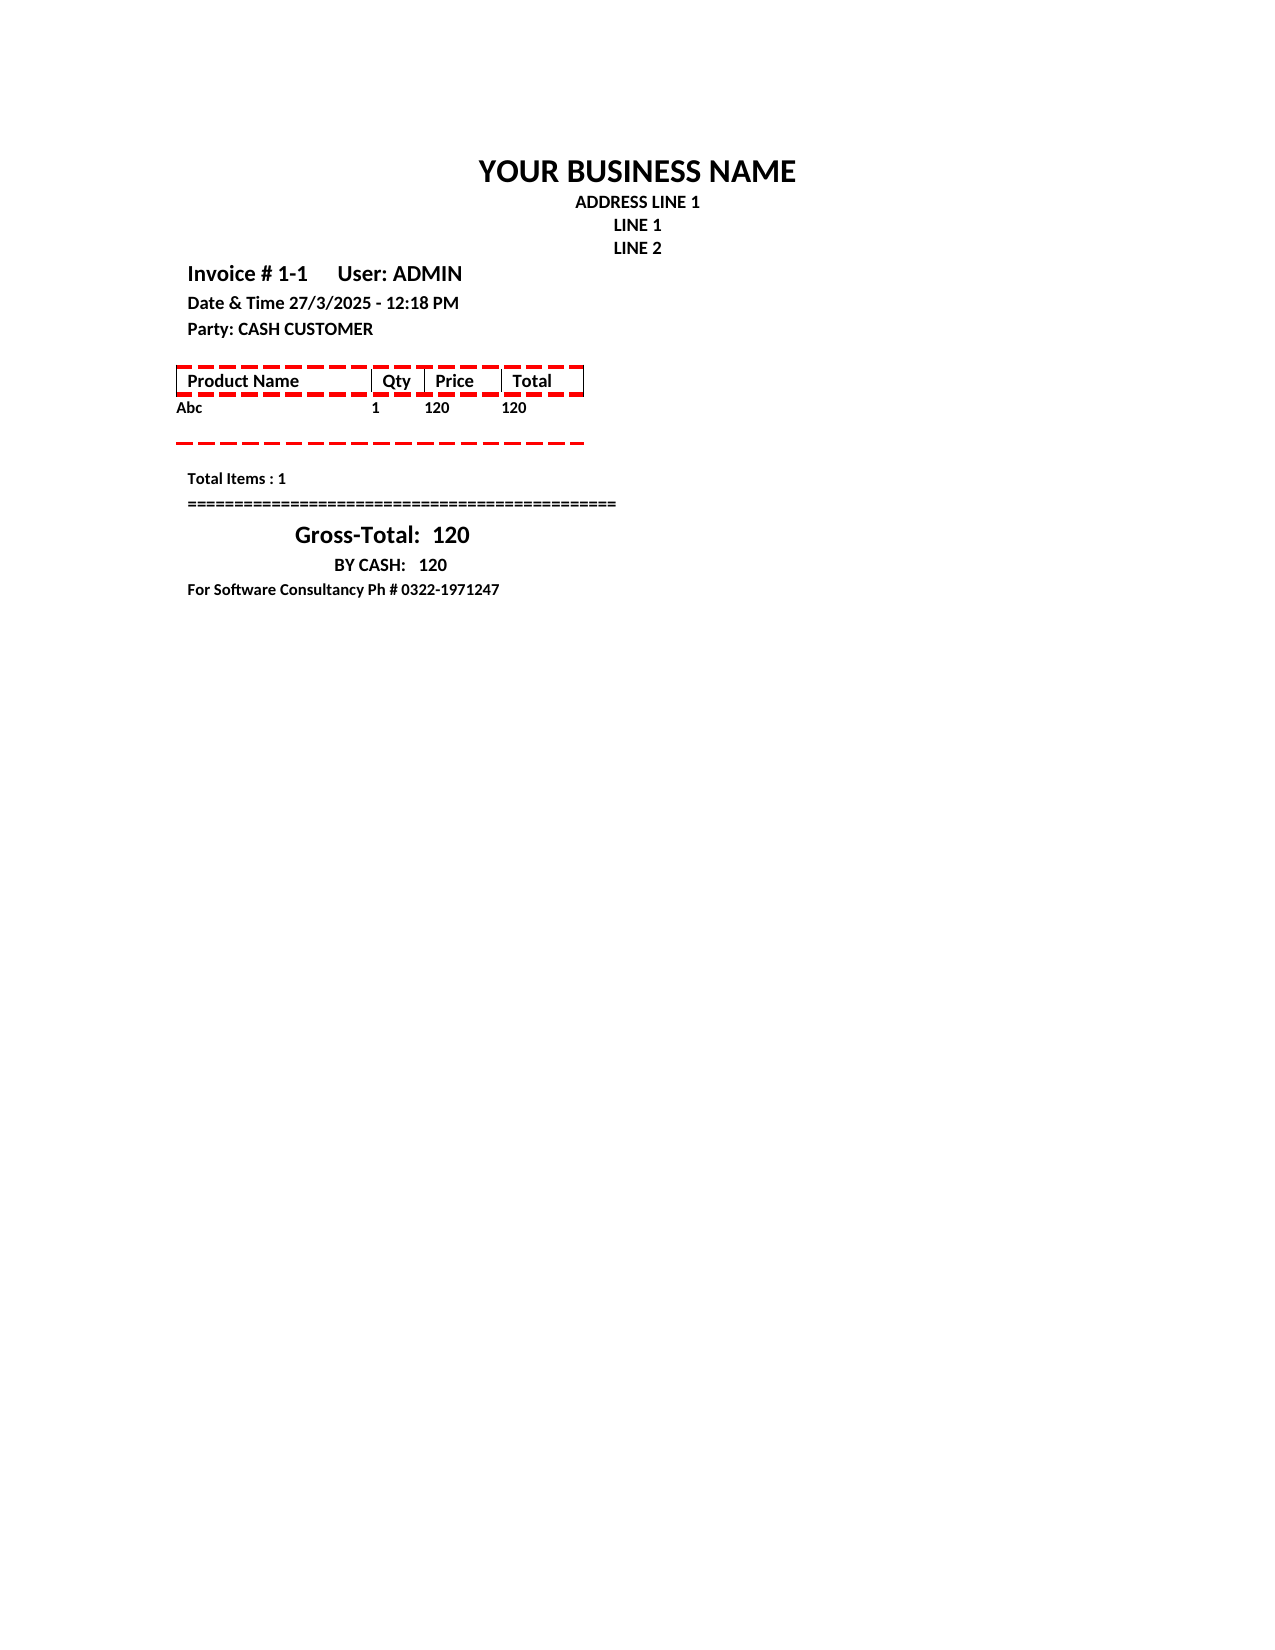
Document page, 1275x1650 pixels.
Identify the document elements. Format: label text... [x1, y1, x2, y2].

table_header Abc [176, 397, 371, 442]
table_header 120 [424, 397, 501, 442]
table_header Price [425, 365, 501, 392]
table_header 120 [501, 397, 584, 442]
table_header YOUR BUSINESS NAME [434, 150, 841, 191]
table_header Total [501, 365, 583, 392]
table_cell LINE 2 [434, 237, 841, 259]
table_header Qty [371, 365, 424, 392]
table_header Product Name [177, 365, 371, 392]
table_header 1 [371, 397, 424, 442]
text Invoice # 1-1 User: ADMIN Date & Time 27/3/2025 - 12:18 PM Party: CASH CUSTOMER [187, 259, 1087, 340]
table_cell LINE 1 [434, 214, 841, 237]
table_cell ADDRESS LINE 1 [434, 191, 841, 214]
text Total Items : 1 ============================================== Gross-Total: 120 BY CASH: 120 For Software Consultancy Ph # 0322-1971247 [187, 445, 1087, 599]
